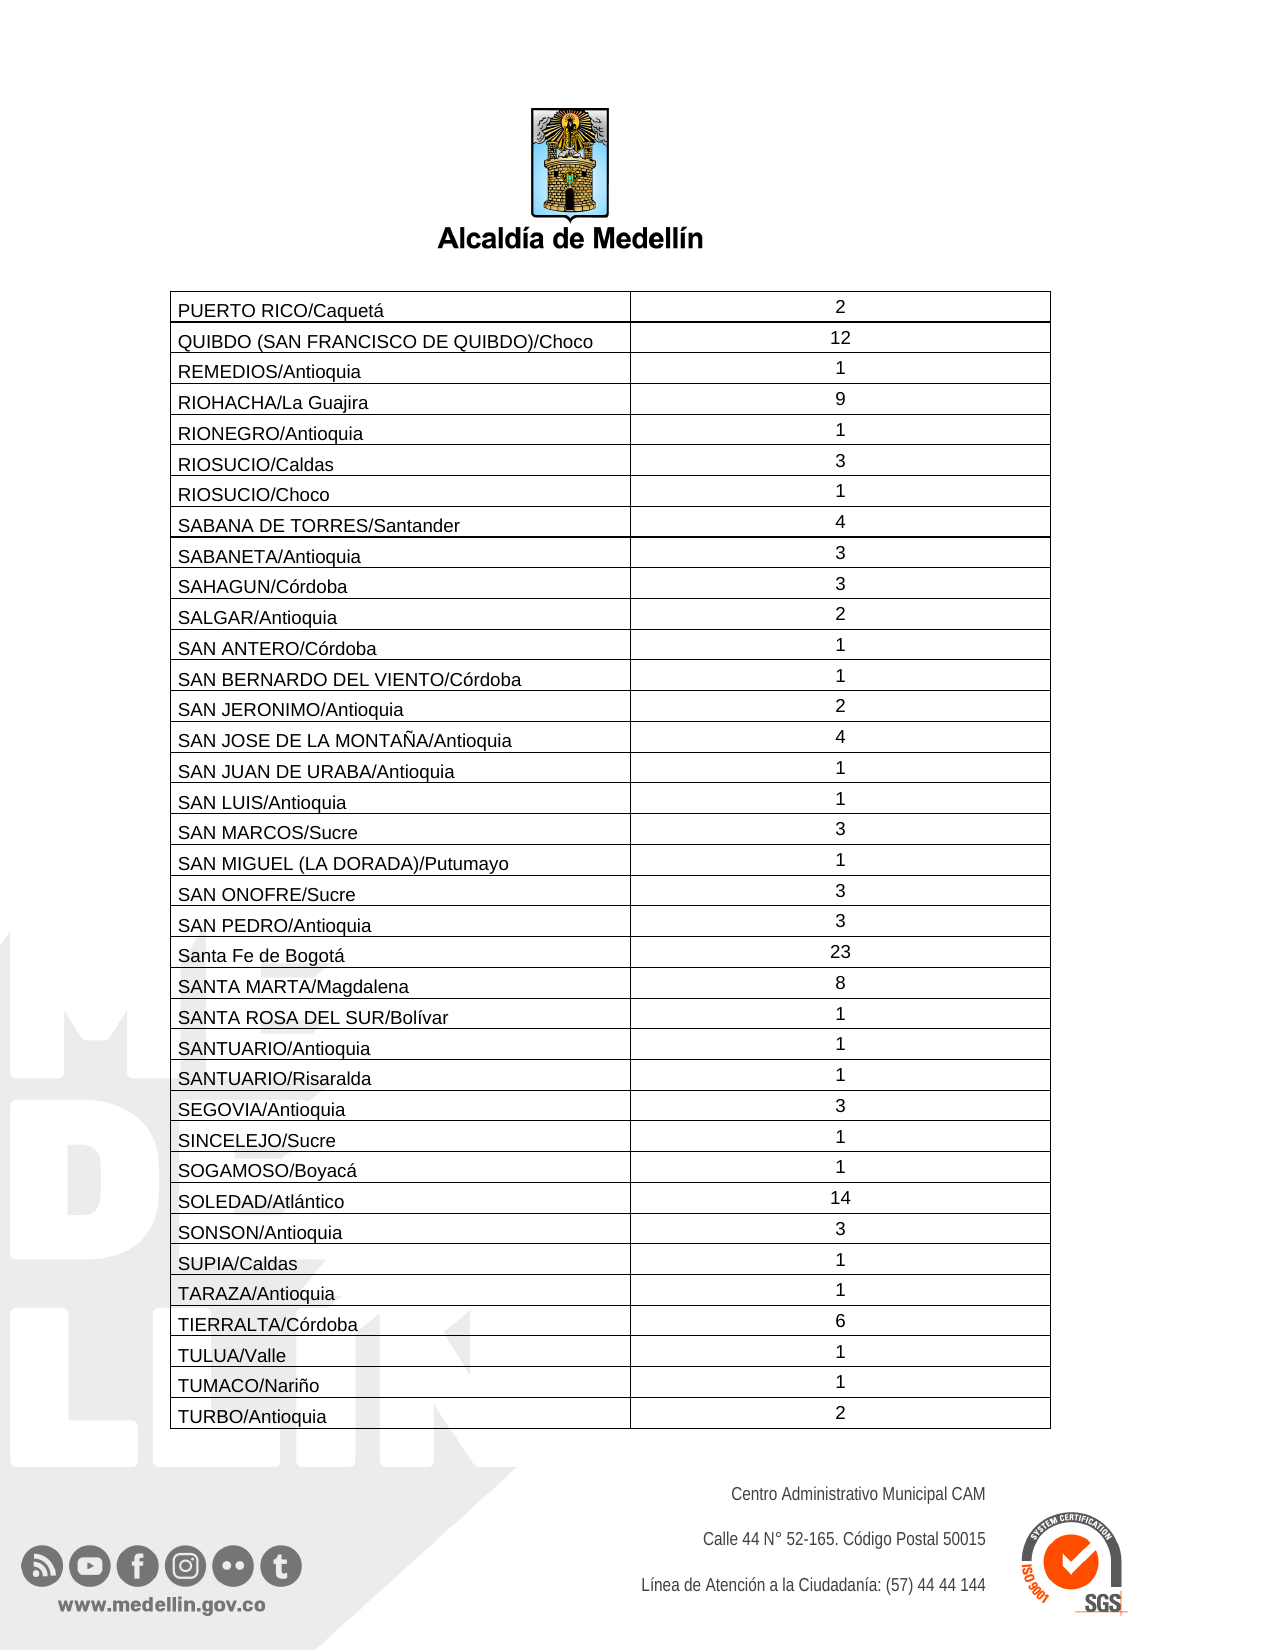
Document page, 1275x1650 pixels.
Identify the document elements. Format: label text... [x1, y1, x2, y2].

table_cell RIOSUCIO/Choco [171, 476, 630, 506]
table_cell TUMACO/Nariño [171, 1367, 630, 1397]
table_cell RIONEGRO/Antioquia [171, 415, 630, 444]
table_cell 3 [631, 1091, 1050, 1120]
table_cell 6 [631, 1306, 1050, 1335]
table_cell 1 [631, 1275, 1050, 1305]
table_cell 1 [631, 783, 1050, 813]
table_cell 1 [631, 415, 1050, 444]
table_cell SAN LUIS/Antioquia [171, 783, 630, 813]
table_cell SAN ONOFRE/Sucre [171, 876, 630, 905]
table_cell 1 [631, 476, 1050, 506]
table_cell SANTUARIO/Antioquia [171, 1029, 630, 1059]
table_cell 1 [631, 1029, 1050, 1059]
table_cell SAN JOSE DE LA MONTAÑA/Antioquia [171, 722, 630, 752]
table_cell 1 [631, 753, 1050, 782]
table_cell SOLEDAD/Atlántico [171, 1183, 630, 1212]
table_cell TARAZA/Antioquia [171, 1275, 630, 1305]
table_cell 3 [631, 568, 1050, 598]
table_cell 3 [631, 538, 1050, 567]
table_cell 2 [631, 691, 1050, 721]
table_cell SEGOVIA/Antioquia [171, 1091, 630, 1120]
table_cell SAN ANTERO/Córdoba [171, 630, 630, 659]
table_cell SANTA MARTA/Magdalena [171, 968, 630, 997]
table_cell SUPIA/Caldas [171, 1244, 630, 1274]
table_cell 1 [631, 353, 1050, 383]
table_cell 1 [631, 630, 1050, 659]
table_cell RIOSUCIO/Caldas [171, 445, 630, 475]
table_cell 3 [631, 906, 1050, 936]
table_cell TURBO/Antioquia [171, 1398, 630, 1428]
table_cell Santa Fe de Bogotá [171, 937, 630, 967]
table_cell 8 [631, 968, 1050, 997]
table_cell 1 [631, 1060, 1050, 1089]
table_cell 3 [631, 814, 1050, 844]
table_cell SANTUARIO/Risaralda [171, 1060, 630, 1089]
table_cell SABANA DE TORRES/Santander [171, 507, 630, 536]
table_cell QUIBDO (SAN FRANCISCO DE QUIBDO)/Choco [171, 323, 630, 352]
table_cell 3 [631, 876, 1050, 905]
table_cell SAN MARCOS/Sucre [171, 814, 630, 844]
table_cell 1 [631, 1367, 1050, 1397]
table_cell SOGAMOSO/Boyacá [171, 1152, 630, 1182]
table_cell SONSON/Antioquia [171, 1214, 630, 1243]
table_cell 2 [631, 292, 1050, 321]
table_cell 3 [631, 445, 1050, 475]
table_cell 14 [631, 1183, 1050, 1212]
table_cell 1 [631, 660, 1050, 690]
table_cell 4 [631, 507, 1050, 536]
table_cell 1 [631, 1152, 1050, 1182]
table_cell SAN JUAN DE URABA/Antioquia [171, 753, 630, 782]
table_cell SANTA ROSA DEL SUR/Bolívar [171, 999, 630, 1028]
table_cell 9 [631, 384, 1050, 413]
table_cell 1 [631, 1121, 1050, 1151]
picture [0, 0, 1217, 1650]
table_cell 2 [631, 599, 1050, 629]
table_cell SAN PEDRO/Antioquia [171, 906, 630, 936]
table_cell 12 [631, 323, 1050, 352]
table_cell 3 [631, 1214, 1050, 1243]
table_cell 1 [631, 1336, 1050, 1366]
table_cell SALGAR/Antioquia [171, 599, 630, 629]
table_cell REMEDIOS/Antioquia [171, 353, 630, 383]
table_cell 1 [631, 999, 1050, 1028]
table_cell 4 [631, 722, 1050, 752]
table_cell SAN JERONIMO/Antioquia [171, 691, 630, 721]
table_cell 1 [631, 845, 1050, 874]
table_cell 23 [631, 937, 1050, 967]
table_cell SAHAGUN/Córdoba [171, 568, 630, 598]
table_cell SAN BERNARDO DEL VIENTO/Córdoba [171, 660, 630, 690]
table_cell SAN MIGUEL (LA DORADA)/Putumayo [171, 845, 630, 874]
table_cell SINCELEJO/Sucre [171, 1121, 630, 1151]
table_cell PUERTO RICO/Caquetá [171, 292, 630, 321]
table_cell RIOHACHA/La Guajira [171, 384, 630, 413]
table_cell 1 [631, 1244, 1050, 1274]
table_cell TIERRALTA/Córdoba [171, 1306, 630, 1335]
table_cell SABANETA/Antioquia [171, 538, 630, 567]
table_cell 2 [631, 1398, 1050, 1428]
table_cell TULUA/Valle [171, 1336, 630, 1366]
